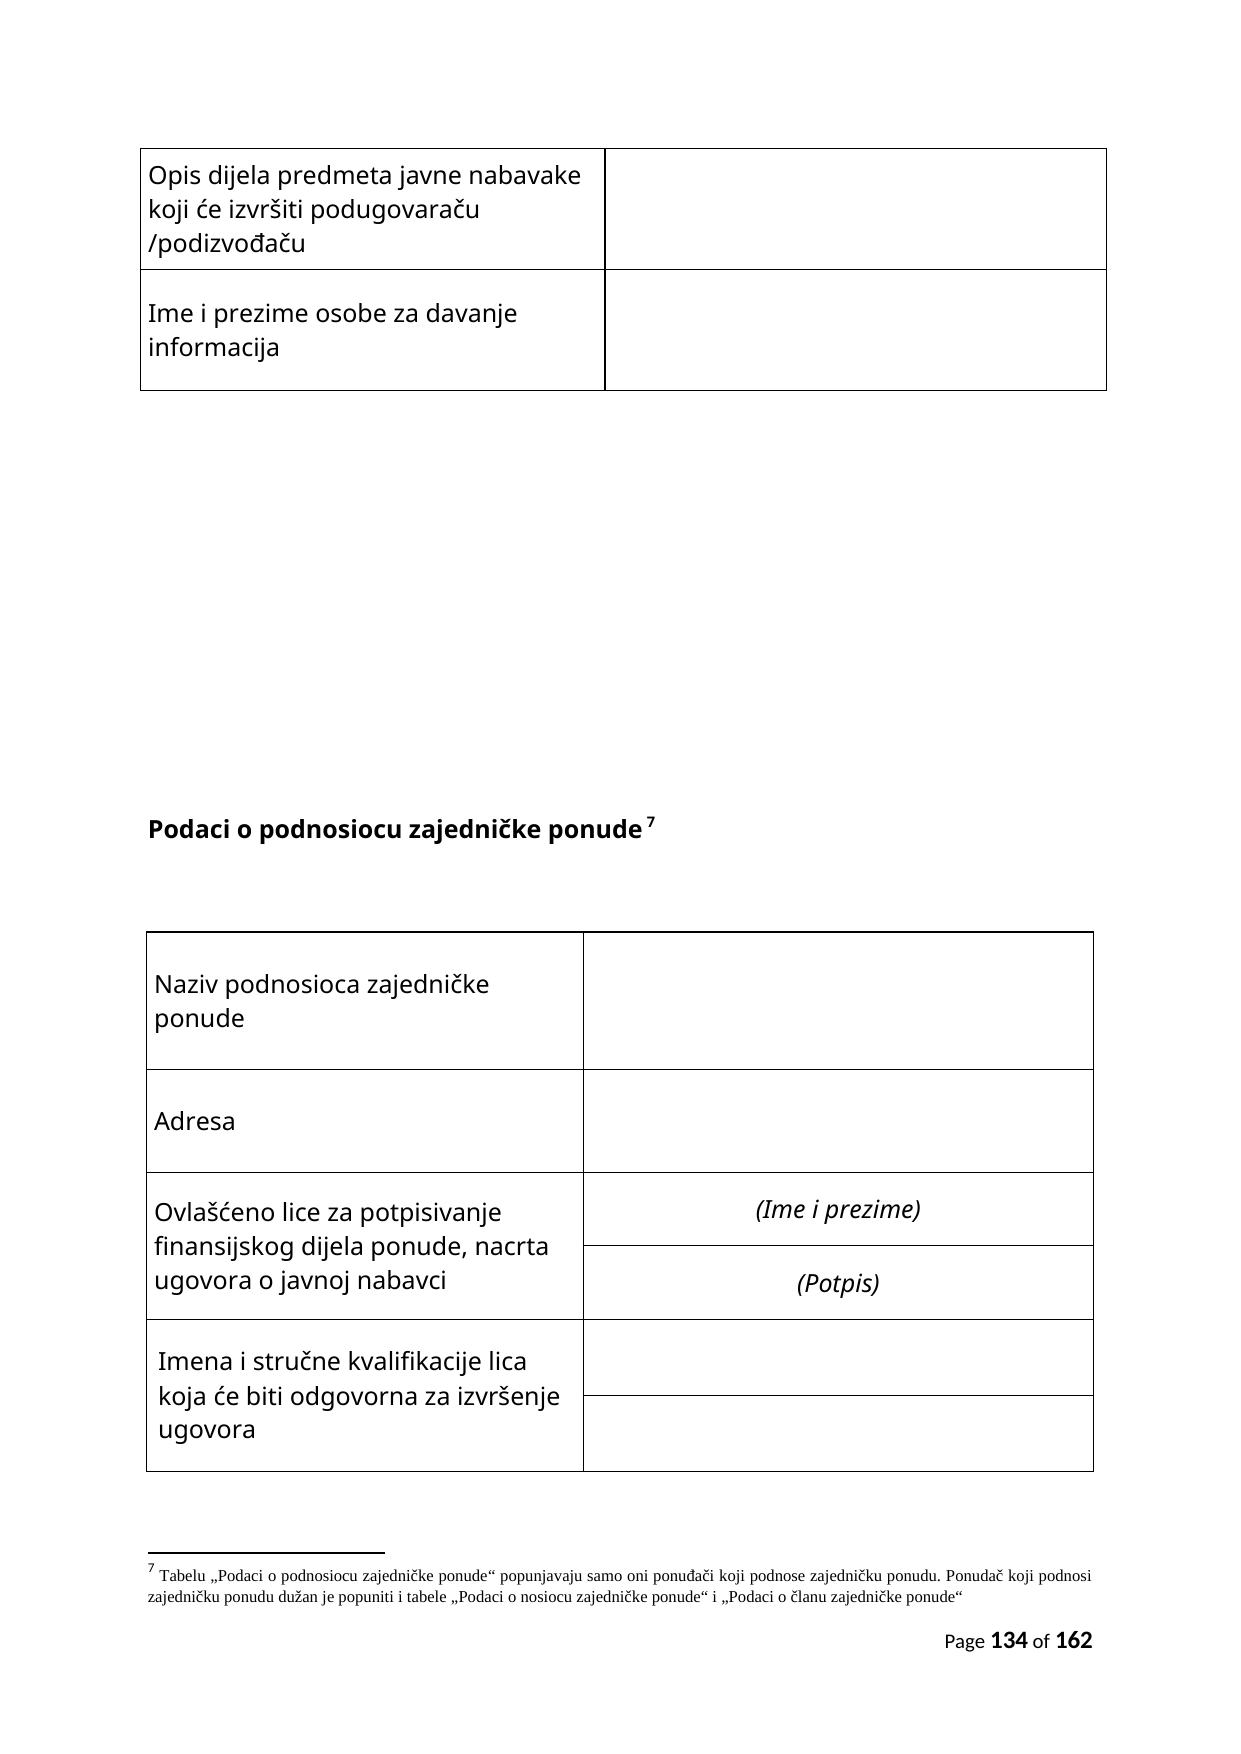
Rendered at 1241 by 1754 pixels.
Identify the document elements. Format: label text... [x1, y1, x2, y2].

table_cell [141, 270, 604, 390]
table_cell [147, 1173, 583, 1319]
text Podaci o podnosiocu zajedničke ponude [148, 811, 1093, 845]
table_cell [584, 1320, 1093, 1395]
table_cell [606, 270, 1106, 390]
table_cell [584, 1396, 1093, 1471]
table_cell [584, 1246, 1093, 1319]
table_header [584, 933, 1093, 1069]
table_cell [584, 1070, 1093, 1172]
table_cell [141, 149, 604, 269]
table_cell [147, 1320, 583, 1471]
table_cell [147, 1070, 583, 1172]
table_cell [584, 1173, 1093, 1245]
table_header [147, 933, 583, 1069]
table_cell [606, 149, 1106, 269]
